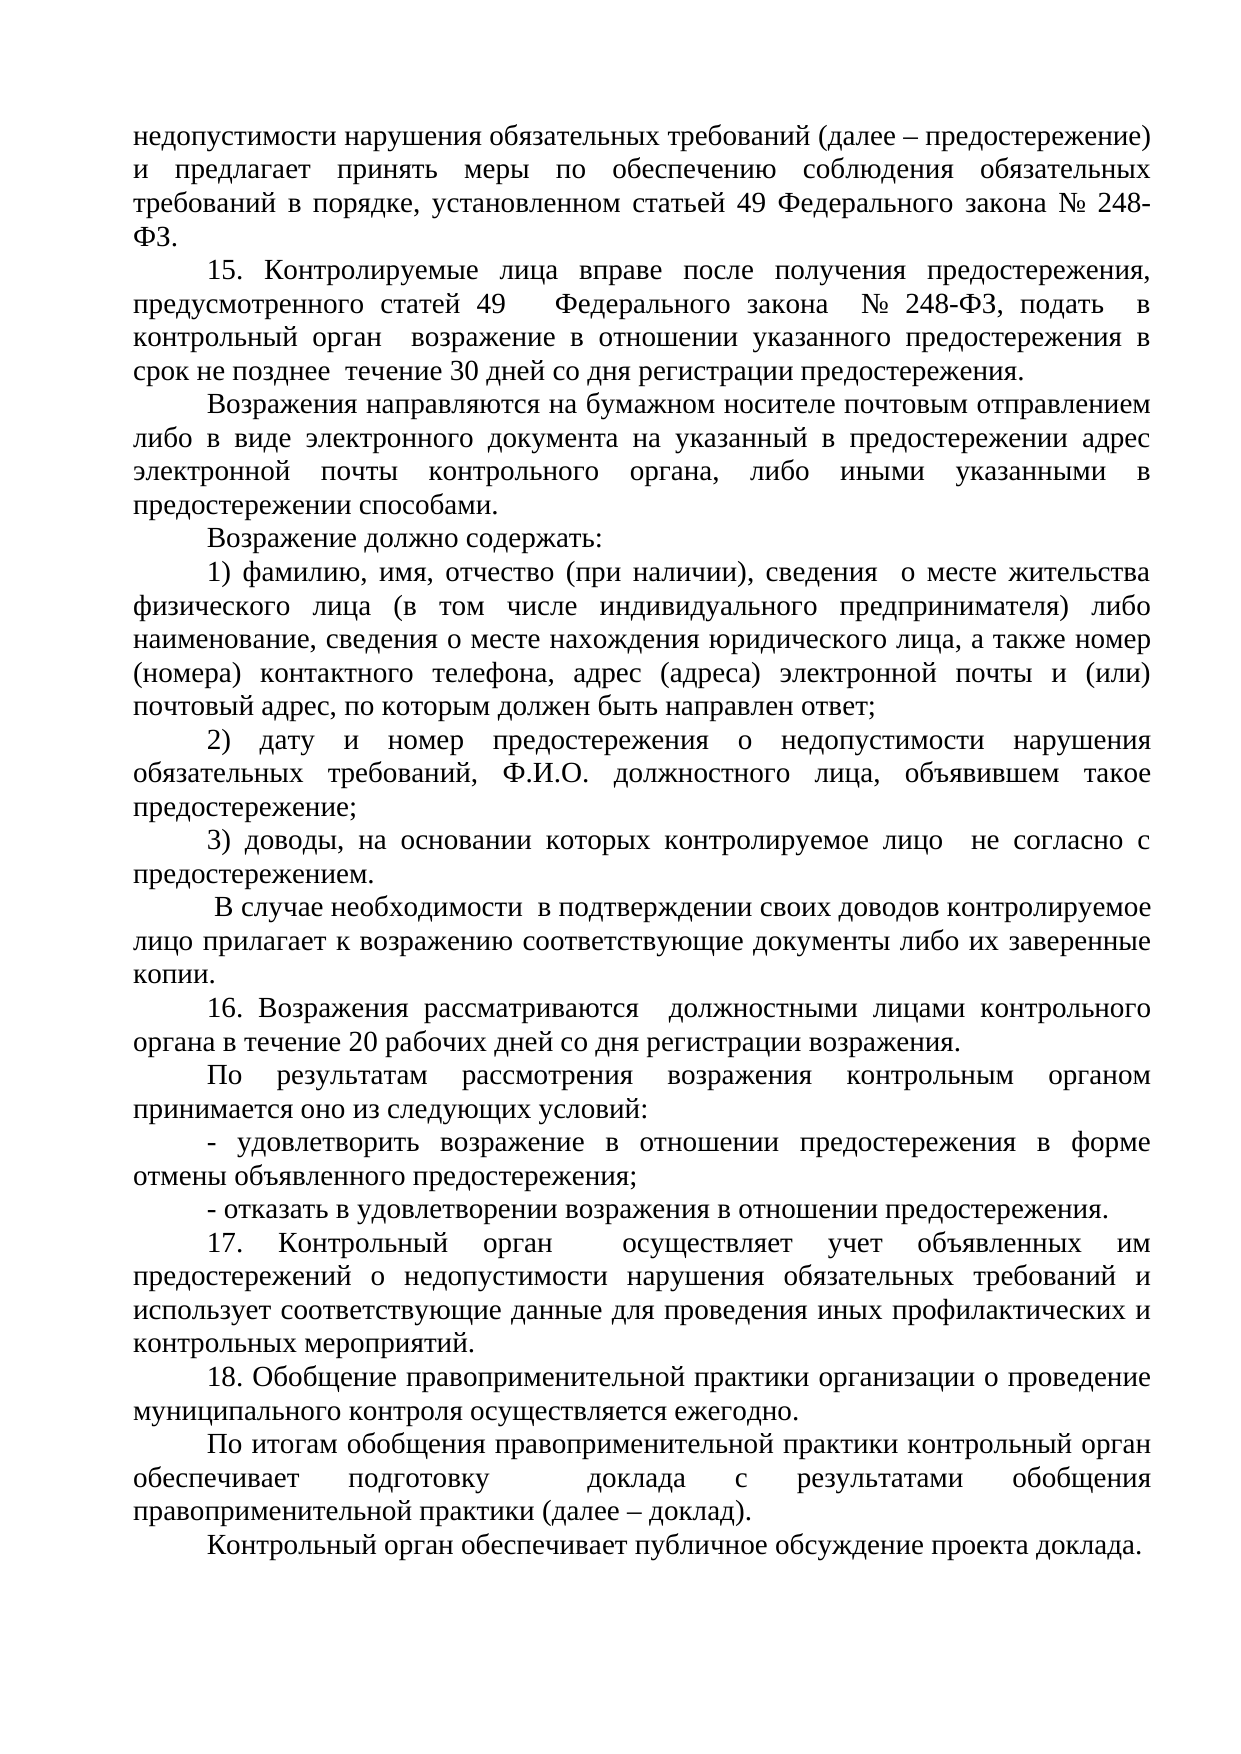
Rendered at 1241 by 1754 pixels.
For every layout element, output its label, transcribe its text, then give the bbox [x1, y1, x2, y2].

text Контрольный орган обеспечивает публичное обсуждение проекта доклада. [133, 1527, 1152, 1560]
text Возражения направляются на бумажном носителе почтовым отправлением либо в виде электронного документа на указанный в предостережении адрес электронной почты контрольного органа, либо иными указанными в предостережении способами. [133, 386, 1152, 521]
text 2) дату и номер предостережения о недопустимости нарушения обязательных требований, Ф.И.О. должностного лица, объявившем такое предостережение; [133, 722, 1152, 822]
text 16. Возражения рассматриваются должностными лицами контрольного органа в течение 20 рабочих дней со дня регистрации возражения. [133, 990, 1152, 1057]
text 17. Контрольный орган осуществляет учет объявленных им предостережений о недопустимости нарушения обязательных требований и использует соответствующие данные для проведения иных профилактических и контрольных мероприятий. [133, 1225, 1152, 1359]
text - удовлетворить возражение в отношении предостережения в форме отмены объявленного предостережения; [133, 1124, 1152, 1191]
text - отказать в удовлетворении возражения в отношении предостережения. [133, 1191, 1152, 1225]
text В случае необходимости в подтверждении своих доводов контролируемое лицо прилагает к возражению соответствующие документы либо их заверенные копии. [133, 889, 1152, 990]
text По итогам обобщения правоприменительной практики контрольный орган обеспечивает подготовку доклада с результатами обобщения правоприменительной практики (далее – доклад). [133, 1426, 1152, 1527]
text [133, 118, 1152, 252]
text 1) фамилию, имя, отчество (при наличии), сведения о месте жительства физического лица (в том числе индивидуального предпринимателя) либо наименование, сведения о месте нахождения юридического лица, а также номер (номера) контактного телефона, адрес (адреса) электронной почты и (или) почтовый адрес, по которым должен быть направлен ответ; [133, 554, 1152, 722]
text 15. Контролируемые лица вправе после получения предостережения, предусмотренного статей 49 Федерального закона № 248-ФЗ, подать в контрольный орган возражение в отношении указанного предостережения в срок не позднее течение 30 дней со дня регистрации предостережения. [133, 252, 1152, 386]
text По результатам рассмотрения возражения контрольным органом принимается оно из следующих условий: [133, 1057, 1152, 1124]
text 18. Обобщение правоприменительной практики организации о проведение муниципального контроля осуществляется ежегодно. [133, 1359, 1152, 1426]
text 3) доводы, на основании которых контролируемое лицо не согласно с предостережением. [133, 822, 1152, 889]
text Возражение должно содержать: [133, 521, 1152, 554]
